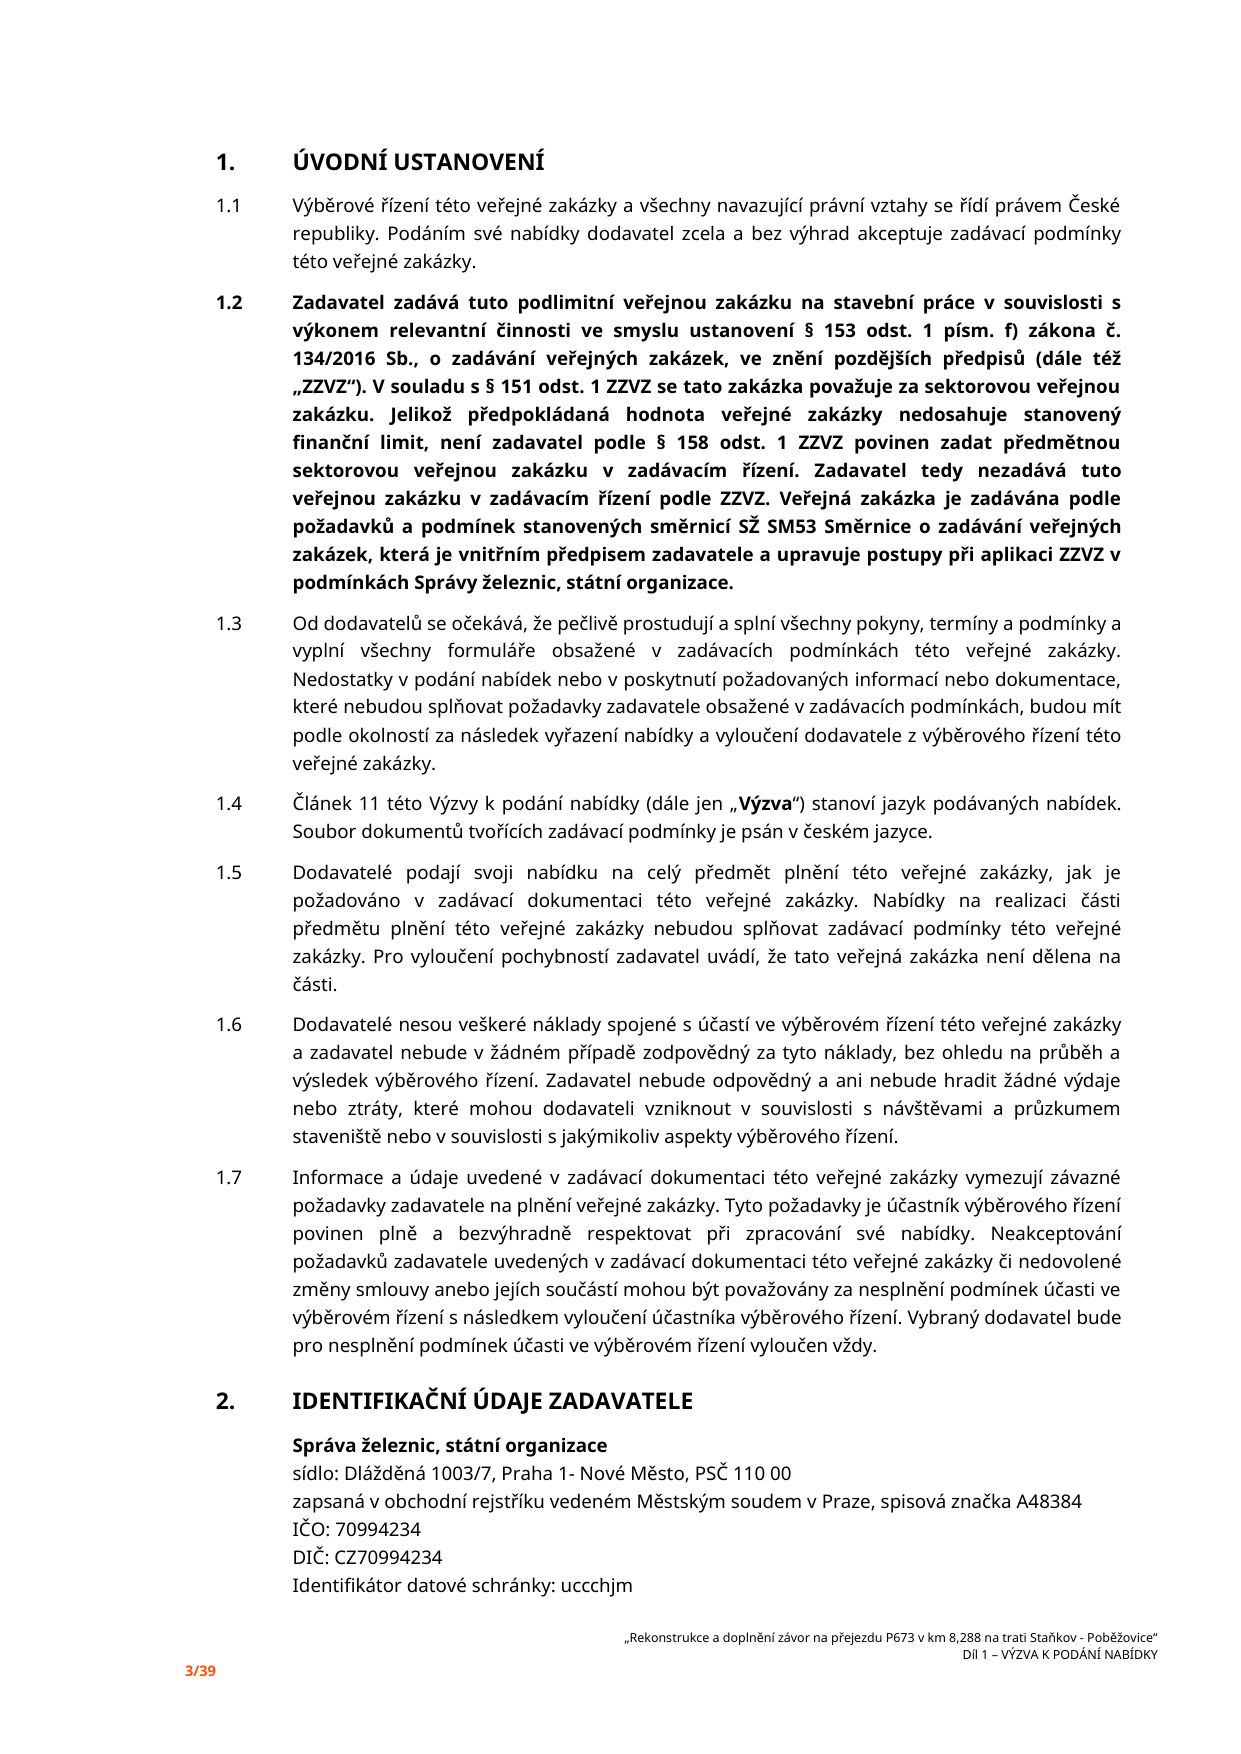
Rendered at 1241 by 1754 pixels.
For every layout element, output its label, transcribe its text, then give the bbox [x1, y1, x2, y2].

text Dodavatelé nesou veškeré náklady spojené s účastí ve výběrovém řízení této veřejné zakázky a zadavatel nebude v žádném případě zodpovědný za tyto náklady, bez ohledu na průběh a výsledek výběrového řízení. Zadavatel nebude odpovědný a ani nebude hradit žádné výdaje nebo ztráty, které mohou dodavateli vzniknout v souvislosti s návštěvami a průzkumem staveniště nebo v souvislosti s jakýmikoliv aspekty výběrového řízení. [216, 1012, 1122, 1149]
text sídlo: Dlážděná 1003/7, Praha 1- Nové Město, PSČ 110 00 [292, 1460, 1122, 1486]
text zapsaná v obchodní rejstříku vedeném Městským soudem v Praze, spisová značka A48384 [292, 1488, 1122, 1514]
text Výběrové řízení této veřejné zakázky a všechny navazující právní vztahy se řídí právem České republiky. Podáním své nabídky dodavatel zcela a bez výhrad akceptuje zadávací podmínky této veřejné zakázky. [216, 192, 1122, 274]
text DIČ: CZ70994234 [292, 1544, 1122, 1570]
text Od dodavatelů se očekává, že pečlivě prostudují a splní všechny pokyny, termíny a podmínky a vyplní všechny formuláře obsažené v zadávacích podmínkách této veřejné zakázky. Nedostatky v podání nabídek nebo v poskytnutí požadovaných informací nebo dokumentace, které nebudou splňovat požadavky zadavatele obsažené v zadávacích podmínkách, budou mít podle okolností za následek vyřazení nabídky a vyloučení dodavatele z výběrového řízení této veřejné zakázky. [216, 610, 1122, 775]
text IDENTIFIKAČNÍ ÚDAJE ZADAVATELE [216, 1385, 1122, 1417]
text Správa železnic, státní organizace [292, 1432, 1122, 1458]
text Dodavatelé podají svoji nabídku na celý předmět plnění této veřejné zakázky, jak je požadováno v zadávací dokumentaci této veřejné zakázky. Nabídky na realizaci části předmětu plnění této veřejné zakázky nebudou splňovat zadávací podmínky této veřejné zakázky. Pro vyloučení pochybností zadavatel uvádí, že tato veřejná zakázka není dělena na části. [216, 859, 1122, 997]
text IČO: 70994234 [292, 1516, 1122, 1542]
text Článek 11 této Výzvy k podání nabídky (dále jen „Výzva“) stanoví jazyk podávaných nabídek. Soubor dokumentů tvořících zadávací podmínky je psán v českém jazyce. [216, 790, 1122, 844]
text Zadavatel zadává tuto podlimitní veřejnou zakázku na stavební práce v souvislosti s výkonem relevantní činnosti ve smyslu ustanovení § 153 odst. 1 písm. f) zákona č. 134/2016 Sb., o zadávání veřejných zakázek, ve znění pozdějších předpisů (dále též „ZZVZ“). V souladu s § 151 odst. 1 ZZVZ se tato zakázka považuje za sektorovou veřejnou zakázku. Jelikož předpokládaná hodnota veřejné zakázky nedosahuje stanovený finanční limit, není zadavatel podle § 158 odst. 1 ZZVZ povinen zadat předmětnou sektorovou veřejnou zakázku v zadávacím řízení. Zadavatel tedy nezadává tuto veřejnou zakázku v zadávacím řízení podle ZZVZ. Veřejná zakázka je zadávána podle požadavků a podmínek stanovených směrnicí SŽ SM53 Směrnice o zadávání veřejných zakázek, která je vnitřním předpisem zadavatele a upravuje postupy při aplikaci ZZVZ v podmínkách Správy železnic, státní organizace. [216, 289, 1122, 595]
text ÚVODNÍ USTANOVENÍ [216, 146, 1122, 177]
text Identifikátor datové schránky: uccchjm [292, 1572, 1122, 1598]
text Informace a údaje uvedené v zadávací dokumentaci této veřejné zakázky vymezují závazné požadavky zadavatele na plnění veřejné zakázky. Tyto požadavky je účastník výběrového řízení povinen plně a bezvýhradně respektovat při zpracování své nabídky. Neakceptování požadavků zadavatele uvedených v zadávací dokumentaci této veřejné zakázky či nedovolené změny smlouvy anebo jejích součástí mohou být považovány za nesplnění podmínek účasti ve výběrovém řízení s následkem vyloučení účastníka výběrového řízení. Vybraný dodavatel bude pro nesplnění podmínek účasti ve výběrovém řízení vyloučen vždy. [216, 1164, 1122, 1358]
